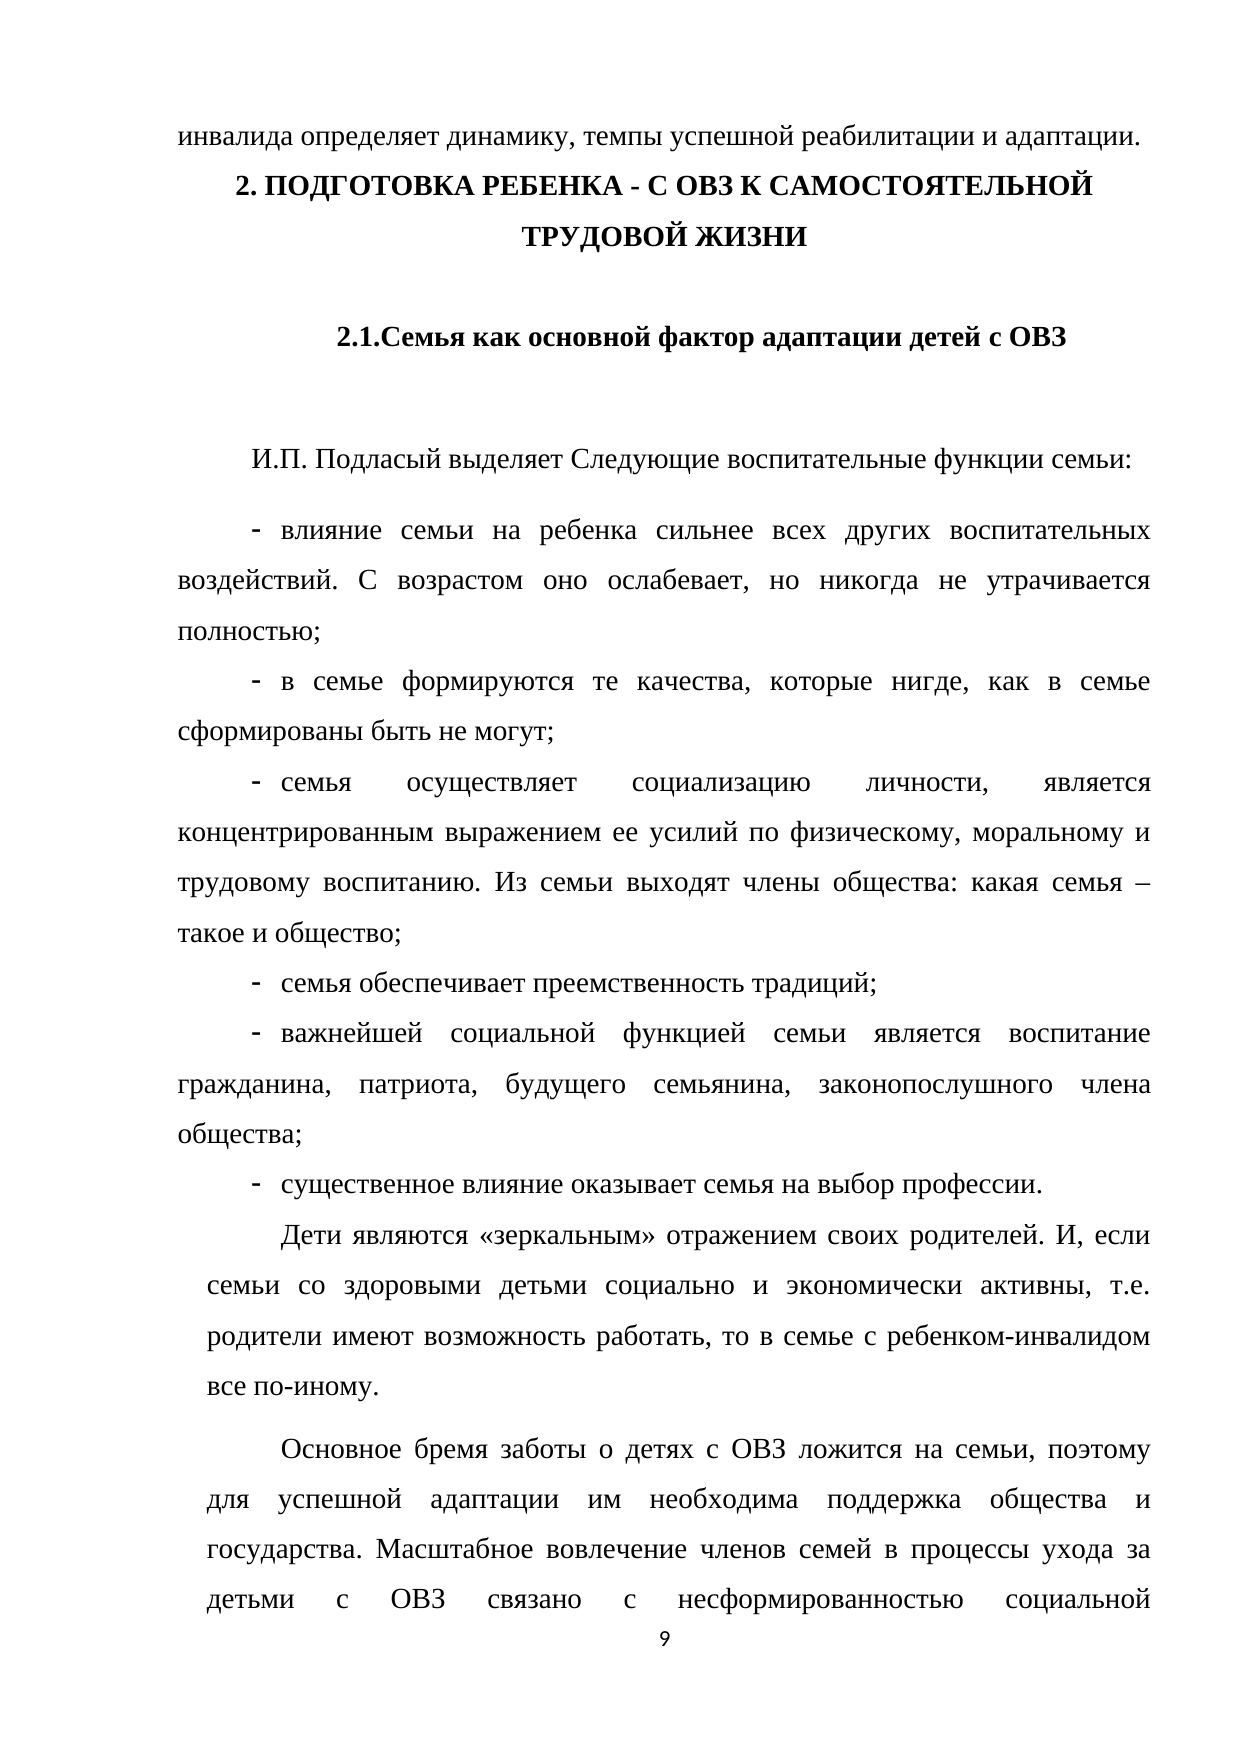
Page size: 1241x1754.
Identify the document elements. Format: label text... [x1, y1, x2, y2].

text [177, 118, 1152, 152]
list в семье формируются те качества, которые нигде, как в семье сформированы быть не могут; [177, 663, 1152, 747]
list семья обеспечивает преемственность традиций; [177, 965, 1152, 999]
text И.П. Подласый выделяет Следующие воспитательные функции семьи: [177, 441, 1152, 474]
text Дети являются «зеркальным» отражением своих родителей. И, если семьи со здоровыми детьми социально и экономически активны, т.е. родители имеют возможность работать, то в семье с ребенком-инвалидом все по-иному. [207, 1217, 1152, 1401]
subtitle 2.1.Семья как основной фактор адаптации детей с ОВЗ [177, 319, 1152, 353]
subtitle 2. ПОДГОТОВКА РЕБЕНКА - С ОВЗ К САМОСТОЯТЕЛЬНОЙ ТРУДОВОЙ ЖИЗНИ [177, 168, 1152, 252]
list важнейшей социальной функцией семьи является воспитание гражданина, патриота, будущего семьянина, законопослушного члена общества; [177, 1016, 1152, 1150]
list семья осуществляет социализацию личности, является концентрированным выражением ее усилий по физическому, моральному и трудовому воспитанию. Из семьи выходят члены общества: какая семья – такое и общество; [177, 764, 1152, 948]
list влияние семьи на ребенка сильнее всех других воспитательных воздействий. С возрастом оно ослабевает, но никогда не утрачивается полностью; [177, 512, 1152, 646]
list существенное влияние оказывает семья на выбор профессии. [177, 1167, 1152, 1200]
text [207, 1431, 1152, 1615]
